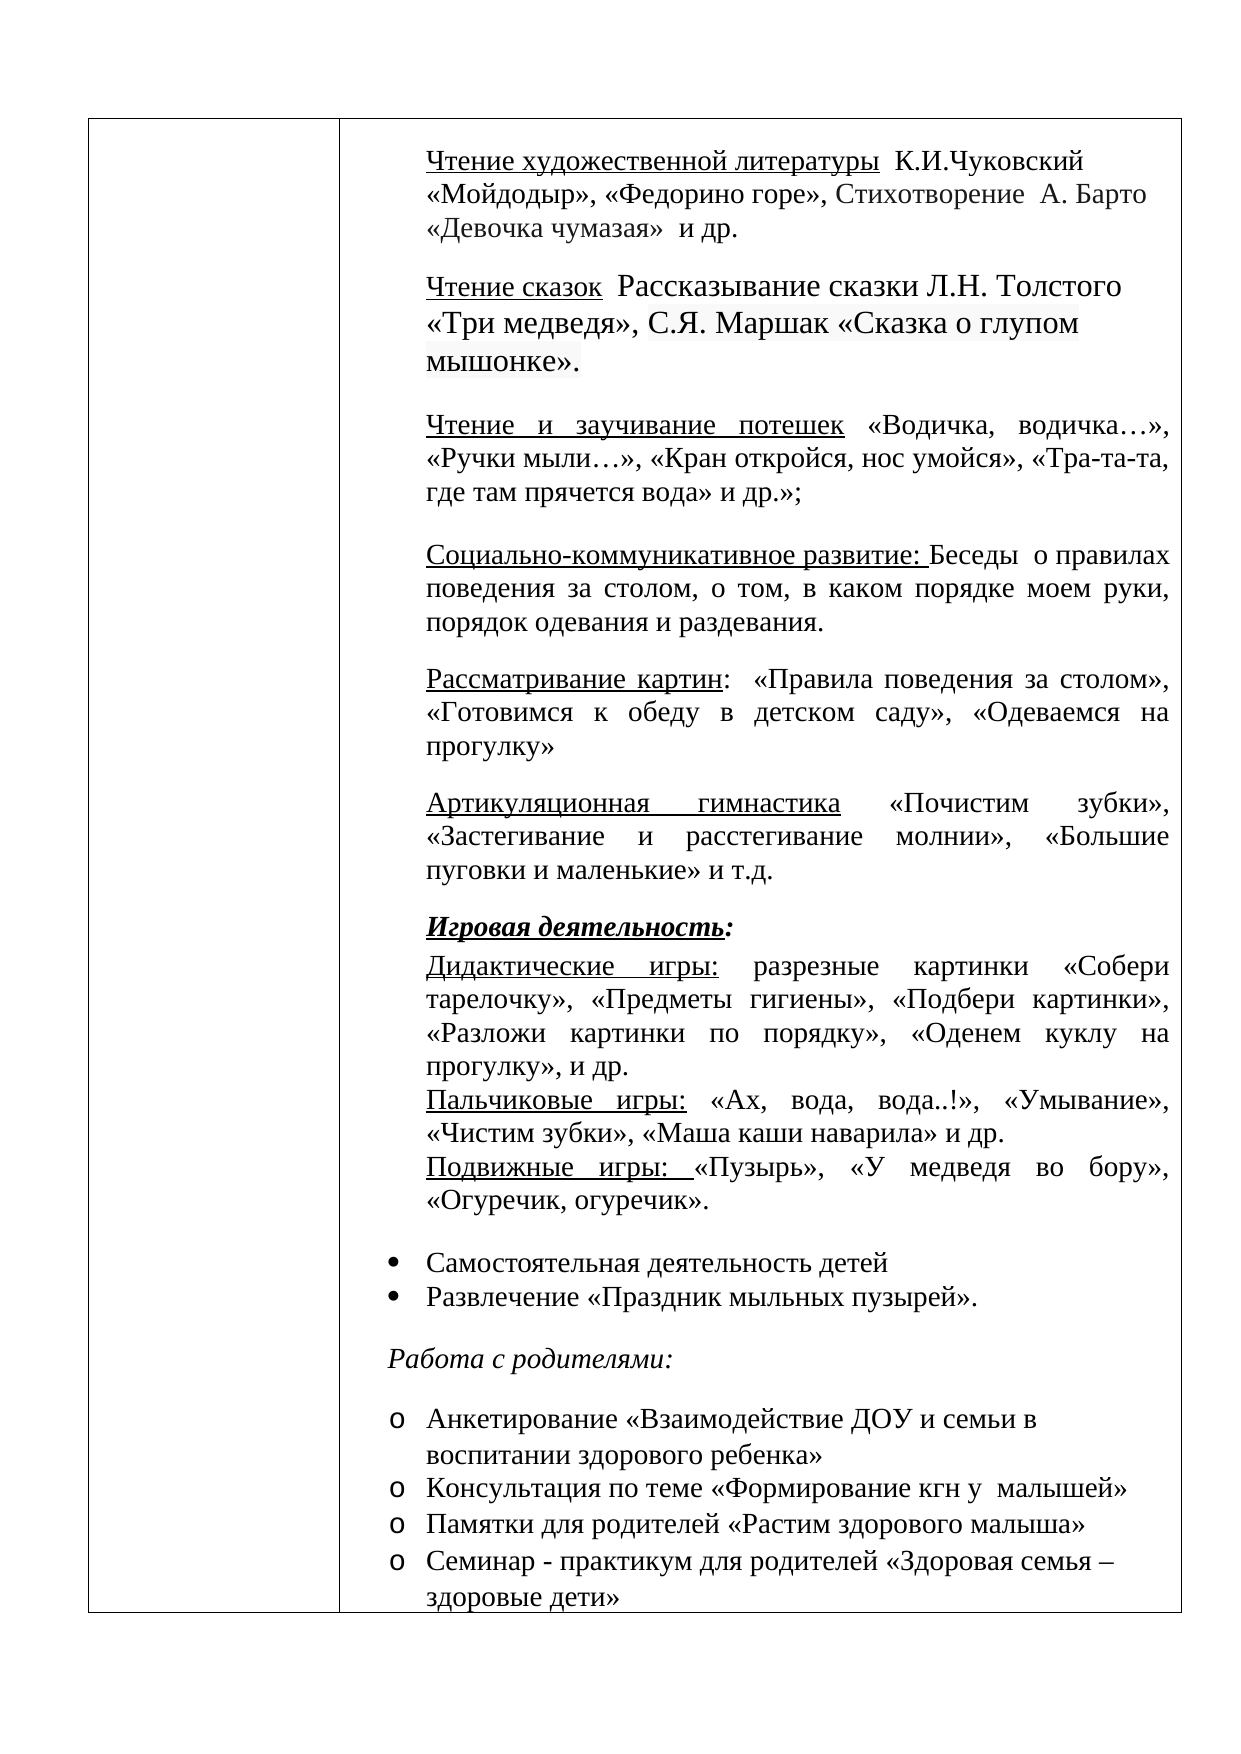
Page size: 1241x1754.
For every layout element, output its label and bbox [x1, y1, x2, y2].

table_cell [89, 119, 339, 1612]
table_cell [340, 119, 1181, 1612]
